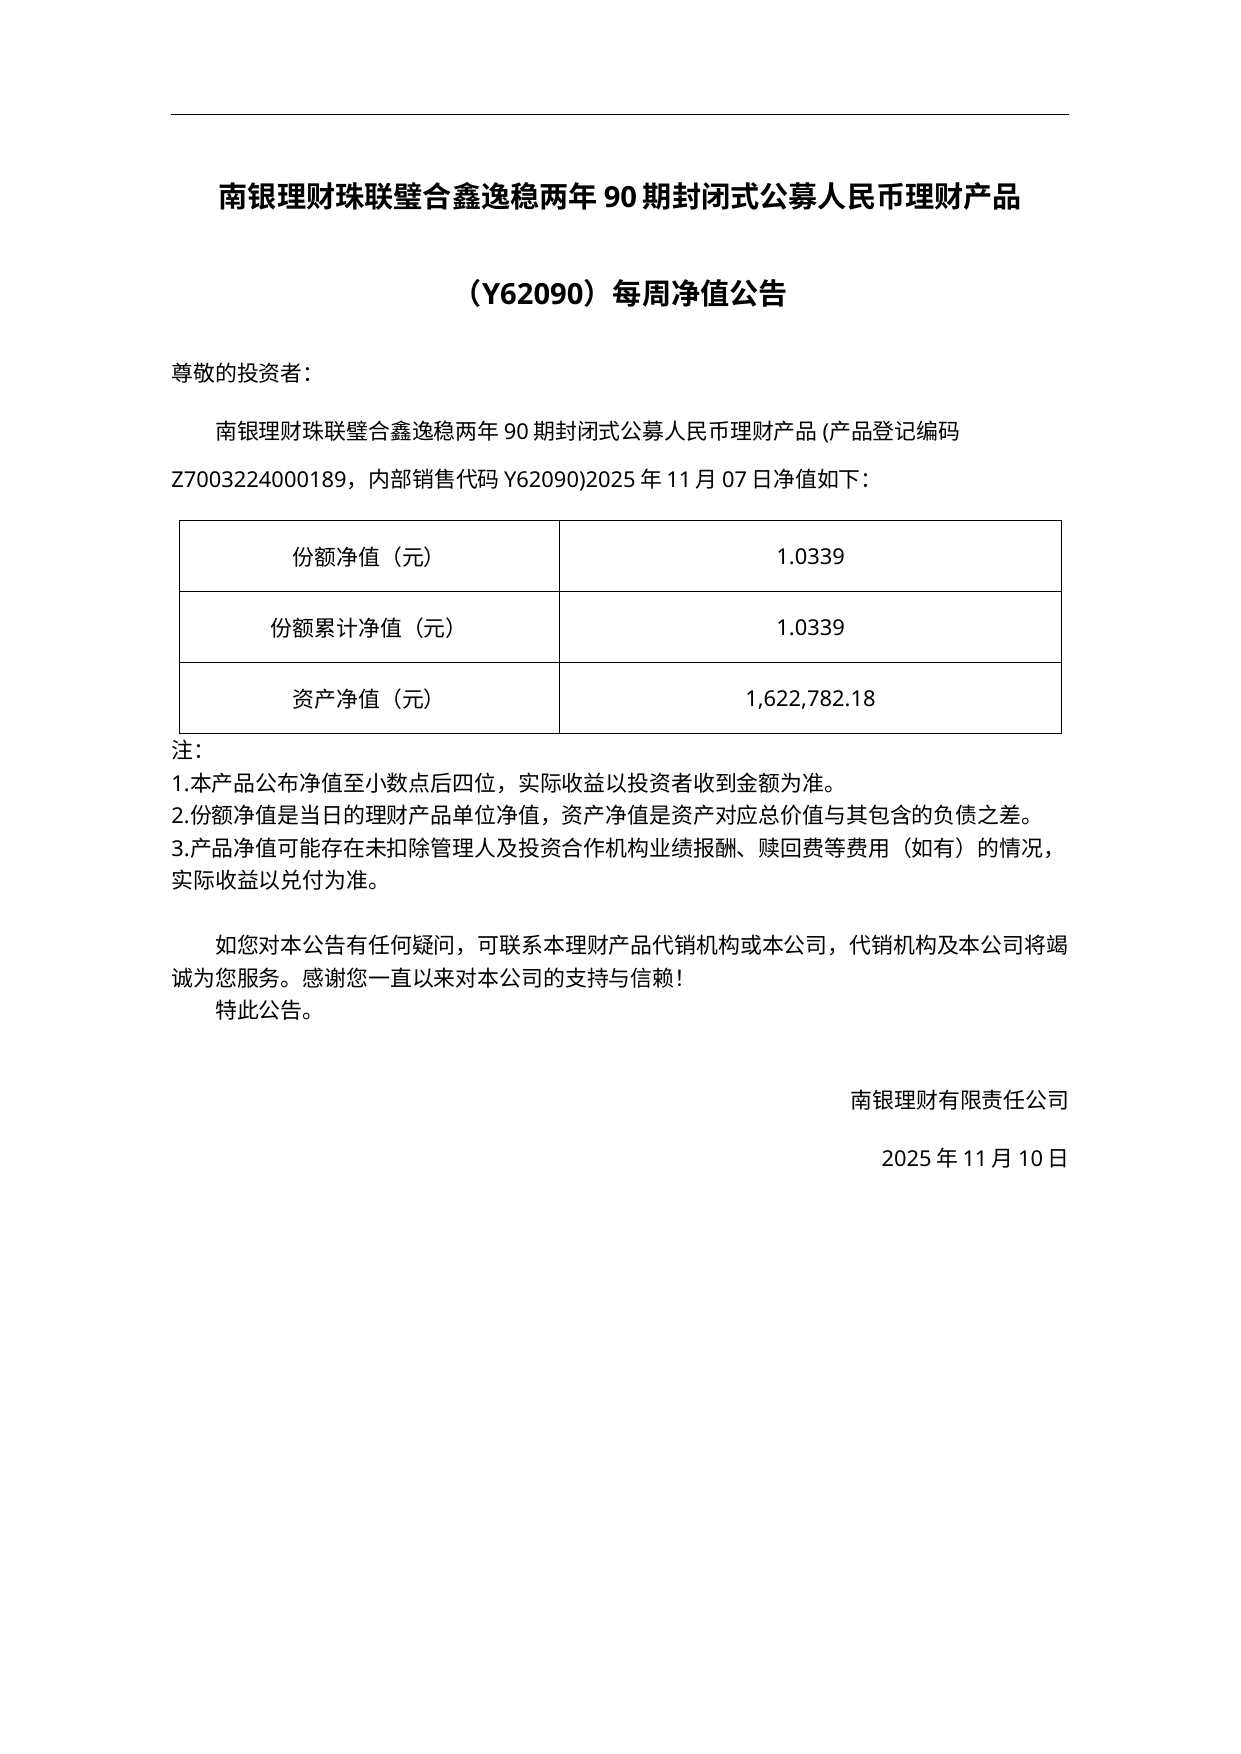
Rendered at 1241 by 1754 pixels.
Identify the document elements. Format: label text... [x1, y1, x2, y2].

table_header 1.0339 [560, 521, 1061, 591]
text 注： [171, 733, 1069, 765]
table_cell 份额累计净值（元） [180, 592, 559, 662]
table_header 份额净值（元） [180, 521, 559, 591]
table_cell 1.0339 [560, 592, 1061, 662]
text 3.产品净值可能存在未扣除管理人及投资合作机构业绩报酬、赎回费等费用（如有）的情况，实际收益以兑付为准。 [171, 830, 1069, 895]
text 特此公告。 [171, 993, 1069, 1025]
text 南银理财珠联璧合鑫逸稳两年90期封闭式公募人民币理财产品 (产品登记编码Z7003224000189，内部销售代码Y62090)2025年11月07日净值如下： [171, 413, 1069, 494]
text 如您对本公告有任何疑问，可联系本理财产品代销机构或本公司，代销机构及本公司将竭诚为您服务。感谢您一直以来对本公司的支持与信赖！ [171, 928, 1069, 993]
text 南银理财珠联璧合鑫逸稳两年90期封闭式公募人民币理财产品（Y62090）每周净值公告 [171, 162, 1069, 324]
text 2.份额净值是当日的理财产品单位净值，资产净值是资产对应总价值与其包含的负债之差。 [171, 798, 1069, 830]
text 1.本产品公布净值至小数点后四位，实际收益以投资者收到金额为准。 [171, 765, 1069, 798]
table_cell 1,622,782.18 [560, 663, 1061, 733]
table_cell 资产净值（元） [180, 663, 559, 733]
text 2025年11月10日 [171, 1140, 1069, 1173]
text 尊敬的投资者： [171, 355, 1069, 388]
text 南银理财有限责任公司 [171, 1082, 1069, 1115]
